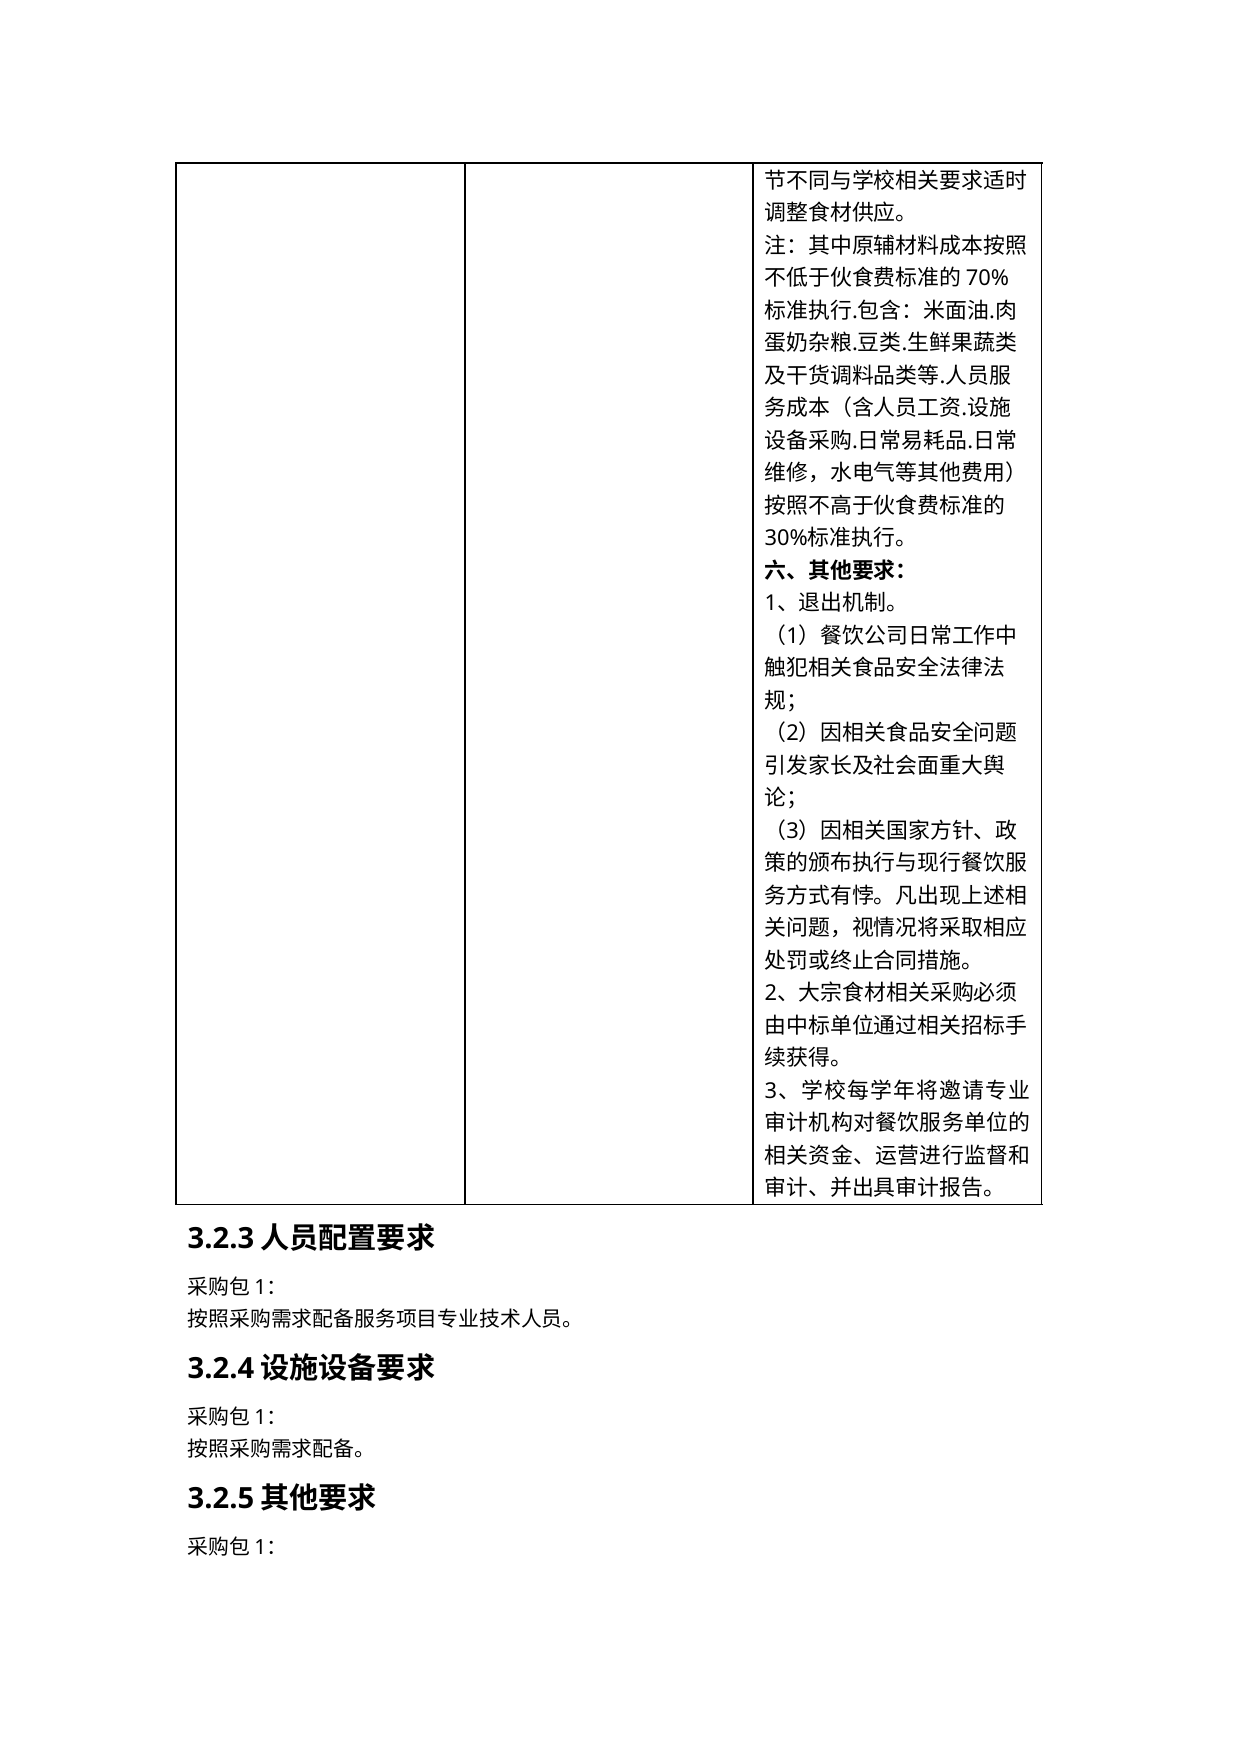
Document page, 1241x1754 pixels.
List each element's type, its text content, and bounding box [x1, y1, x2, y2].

text 采购包1： [187, 1400, 1053, 1433]
table_cell [466, 164, 752, 1203]
table_cell 1 [177, 164, 464, 1203]
text 3.2.5其他要求 [187, 1465, 1053, 1530]
text 采购包1： [187, 1530, 1053, 1563]
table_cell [754, 164, 1041, 1203]
text 3.2.4设施设备要求 [187, 1335, 1053, 1400]
text 3.2.3人员配置要求 [187, 1205, 1053, 1270]
text 按照采购需求配备服务项目专业技术人员。 [187, 1303, 1053, 1335]
text 按照采购需求配备。 [187, 1433, 1053, 1465]
text 采购包1： [187, 1270, 1053, 1303]
